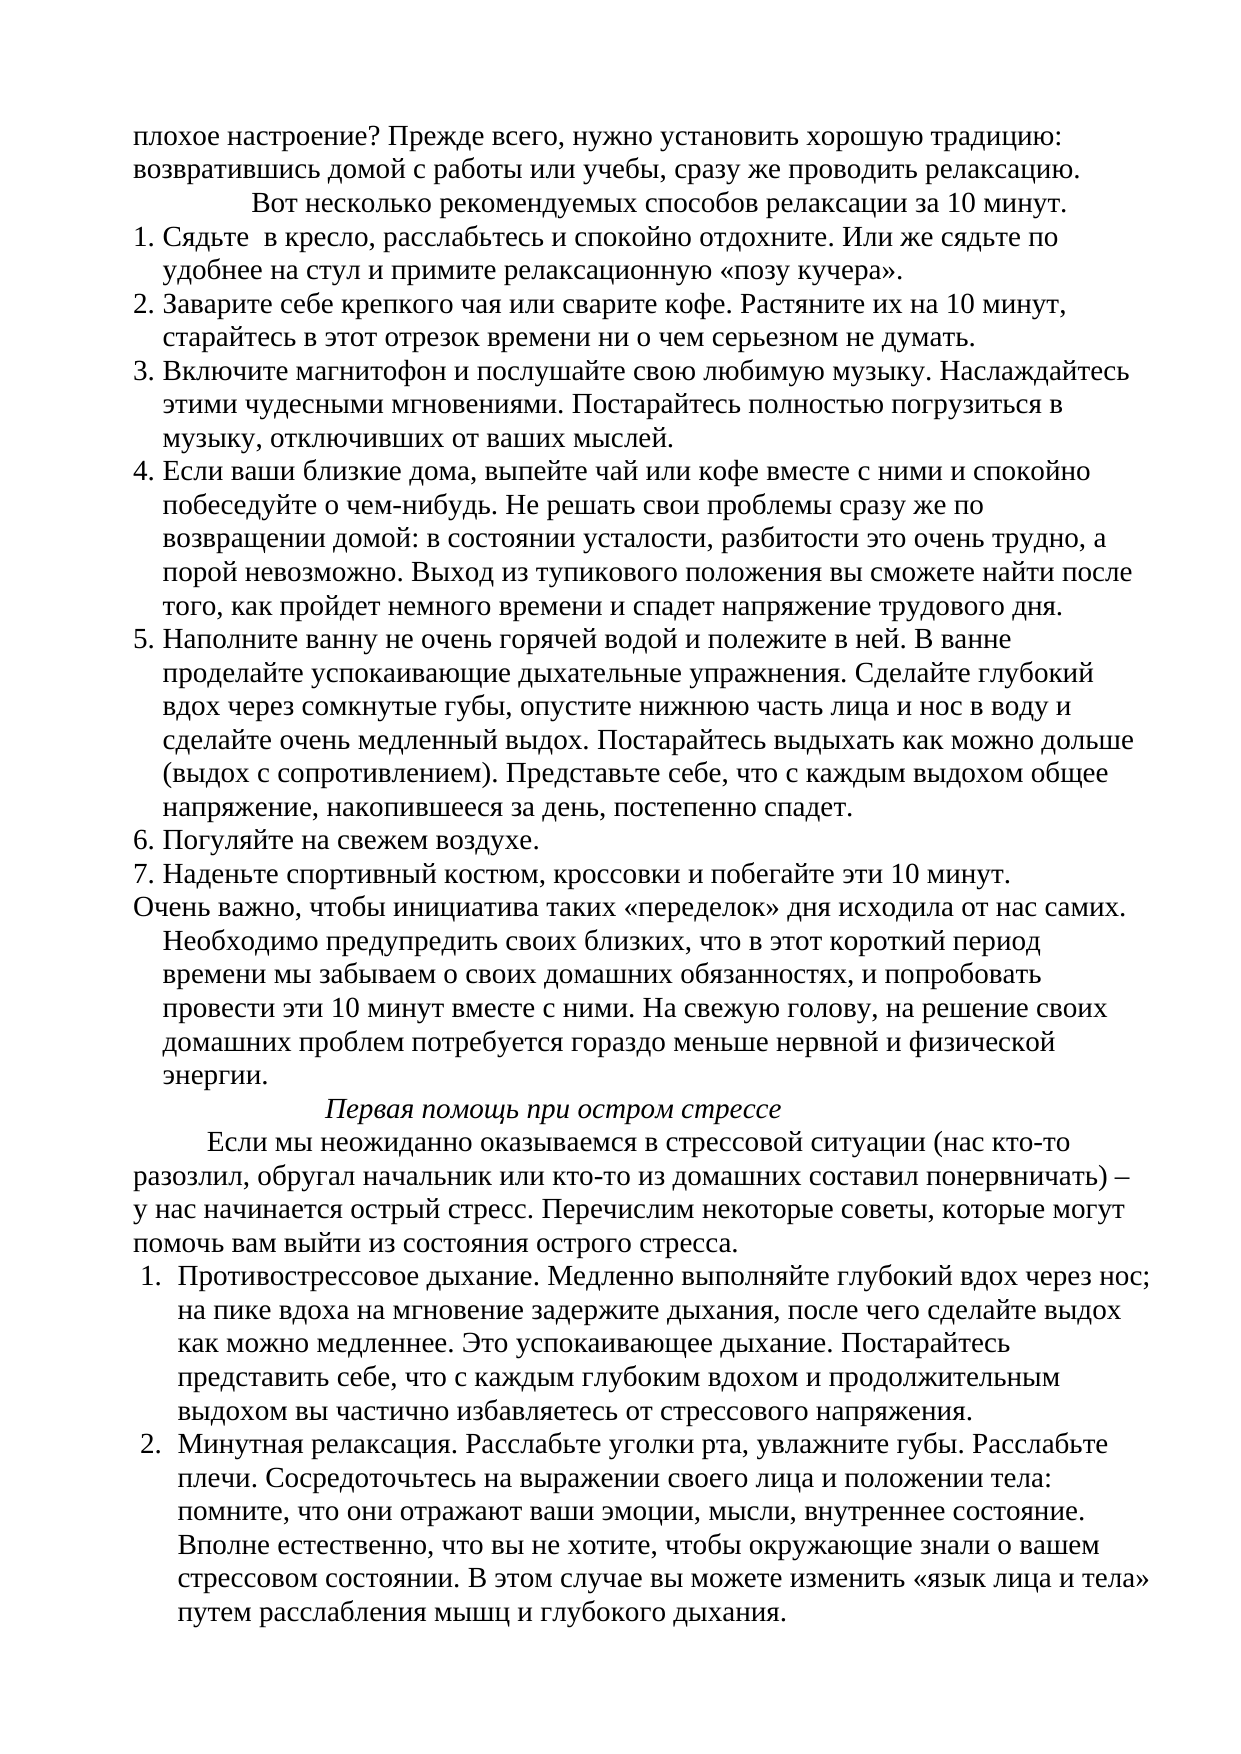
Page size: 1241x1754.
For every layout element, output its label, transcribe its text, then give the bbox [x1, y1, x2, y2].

list Заварите себе крепкого чая или сварите кофе. Растяните их на 10 минут, старайтесь в этот отрезок времени ни о чем серьезном не думать. [133, 286, 1152, 353]
list Сядьте в кресло, расслабьтесь и спокойно отдохните. Или же сядьте по удобнее на стул и примите релаксационную «позу кучера». [133, 219, 1152, 286]
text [133, 118, 1152, 185]
text Вот несколько рекомендуемых способов релаксации за 10 минут. [133, 185, 1152, 219]
list Наполните ванну не очень горячей водой и полежите в ней. В ванне проделайте успокаивающие дыхательные упражнения. Сделайте глубокий вдох через сомкнутые губы, опустите нижнюю часть лица и нос в воду и сделайте очень медленный выдох. Постарайтесь выдыхать как можно дольше (выдох с сопротивлением). Представьте себе, что с каждым выдохом общее напряжение, накопившееся за день, постепенно спадет. [133, 621, 1152, 822]
list Если ваши близкие дома, выпейте чай или кофе вместе с ними и спокойно побеседуйте о чем-нибудь. Не решать свои проблемы сразу же по возвращении домой: в состоянии усталости, разбитости это очень трудно, а порой невозможно. Выход из тупикового положения вы сможете найти после того, как пройдет немного времени и спадет напряжение трудового дня. [133, 453, 1152, 621]
text Если мы неожиданно оказываемся в стрессовой ситуации (нас кто-то разозлил, обругал начальник или кто-то из домашних составил понервничать) – у нас начинается острый стресс. Перечислим некоторые советы, которые могут помочь вам выйти из состояния острого стресса. [133, 1124, 1152, 1258]
list Погуляйте на свежем воздухе. [133, 822, 1152, 856]
list Минутная релаксация. Расслабьте уголки рта, увлажните губы. Расслабьте плечи. Сосредоточьтесь на выражении своего лица и положении тела: помните, что они отражают ваши эмоции, мысли, внутреннее состояние. Вполне естественно, что вы не хотите, чтобы окружающие знали о вашем стрессовом состоянии. В этом случае вы можете изменить «язык лица и тела» путем расслабления мышц и глубокого дыхания. [140, 1426, 1152, 1627]
text Очень важно, чтобы инициатива таких «переделок» дня исходила от нас самих. Необходимо предупредить своих близких, что в этот короткий период времени мы забываем о своих домашних обязанностях, и попробовать провести эти 10 минут вместе с ними. На свежую голову, на решение своих домашних проблем потребуется гораздо меньше нервной и физической энергии. [133, 889, 1152, 1091]
list Включите магнитофон и послушайте свою любимую музыку. Наслаждайтесь этими чудесными мгновениями. Постарайтесь полностью погрузиться в музыку, отключивших от ваших мыслей. [133, 353, 1152, 453]
list Наденьте спортивный костюм, кроссовки и побегайте эти 10 минут. [133, 856, 1152, 889]
list Противострессовое дыхание. Медленно выполняйте глубокий вдох через нос; на пике вдоха на мгновение задержите дыхания, после чего сделайте выдох как можно медленнее. Это успокаивающее дыхание. Постарайтесь представить себе, что с каждым глубоким вдохом и продолжительным выдохом вы частично избавляетесь от стрессового напряжения. [140, 1258, 1152, 1426]
text Первая помощь при остром стрессе [207, 1091, 1152, 1124]
